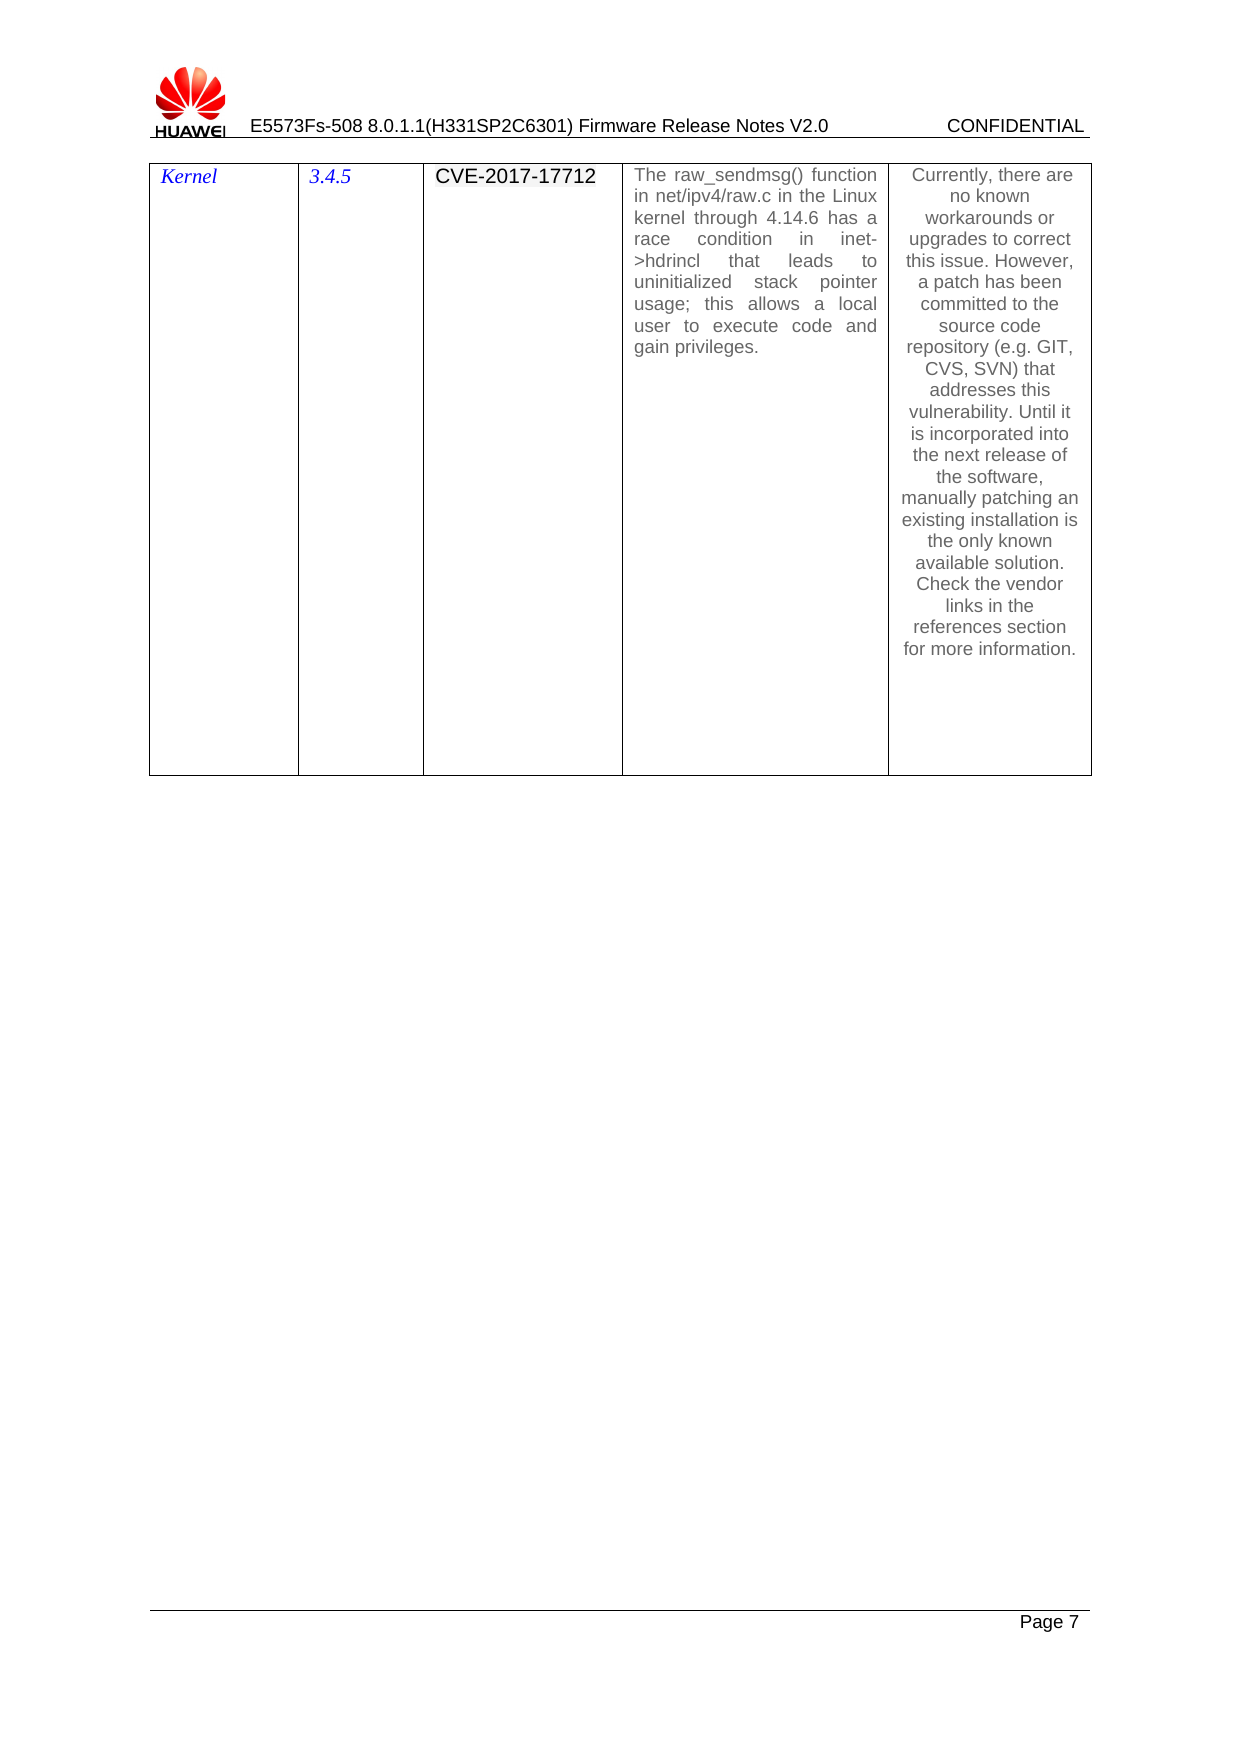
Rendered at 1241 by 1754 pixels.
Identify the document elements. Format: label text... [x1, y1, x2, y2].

table_cell 3.4.5 [299, 164, 423, 775]
table_cell The raw_sendmsg() function in net/ipv4/raw.c in the Linux kernel through 4.14.6 has a race condition in inet->hdrincl that leads to uninitialized stack pointer usage; this allows a local user to execute code and gain privileges. [623, 164, 888, 775]
picture [156, 67, 226, 137]
table_cell Currently, there are no known workarounds or upgrades to correct this issue. However, a patch has been committed to the source code repository (e.g. GIT, CVS, SVN) that addresses this vulnerability. Until it is incorporated into the next release of the software, manually patching an existing installation is the only known available solution. Check the vendor links in the references section for more information. [889, 164, 1091, 775]
table_cell Kernel [150, 164, 298, 775]
table_cell CVE-2017-17712 [424, 164, 622, 775]
